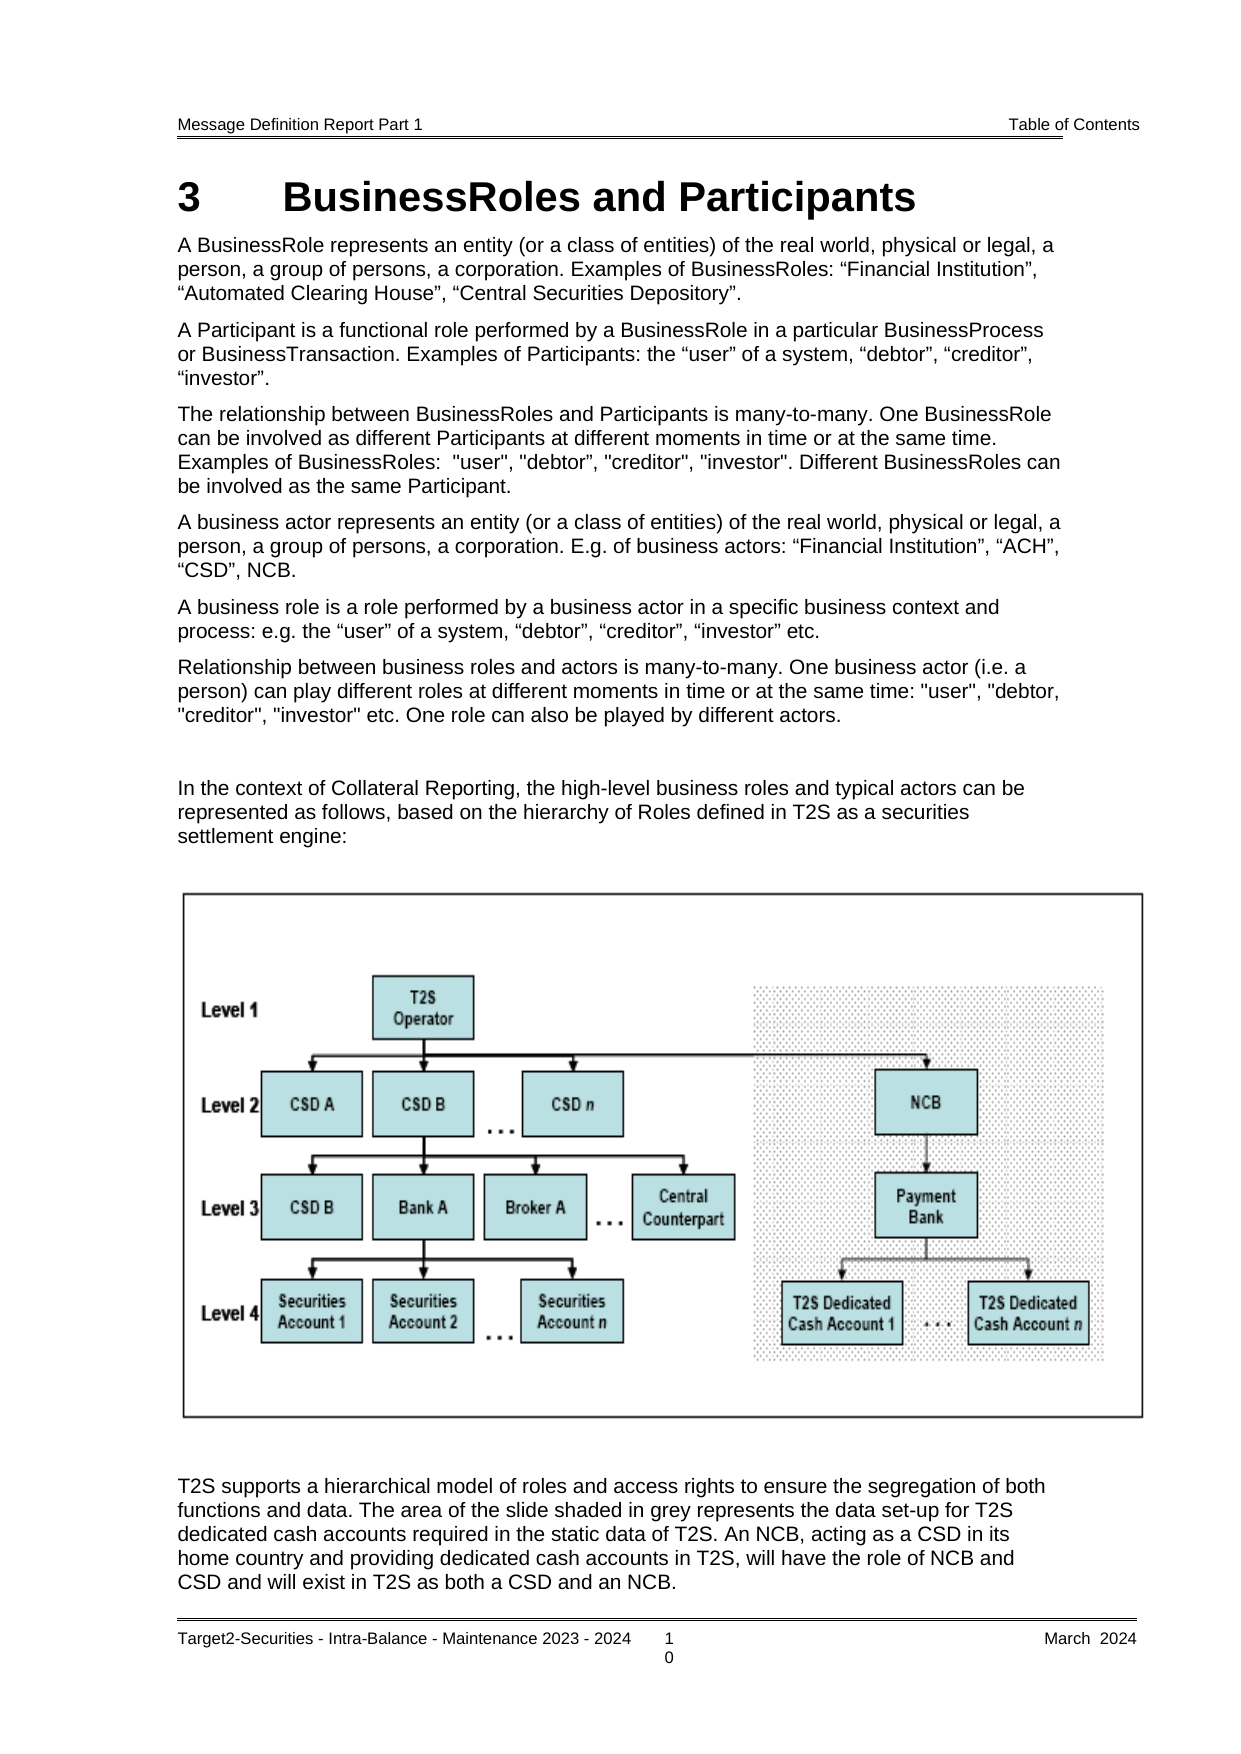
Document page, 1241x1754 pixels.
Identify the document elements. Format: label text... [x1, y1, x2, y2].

text In the context of Collateral Reporting, the high-level business roles and typical actors can be represented as follows, based on the hierarchy of Roles defined in T2S as a securities settlement engine: [177, 776, 1063, 848]
text The relationship between BusinessRoles and Participants is many-to-many. One BusinessRole can be involved as different Participants at different moments in time or at the same time. Examples of BusinessRoles: "user", "debtor”, "creditor", "investor". Different BusinessRoles can be involved as the same Participant. [177, 402, 1063, 498]
text A business actor represents an entity (or a class of entities) of the real world, physical or legal, a person, a group of persons, a corporation. E.g. of business actors: “Financial Institution”, “ACH”, “CSD”, NCB. [177, 510, 1063, 582]
subtitle BusinessRoles and Participants [177, 173, 1063, 221]
text A BusinessRole represents an entity (or a class of entities) of the real world, physical or legal, a person, a group of persons, a corporation. Examples of BusinessRoles: “Financial Institution”, “Automated Clearing House”, “Central Securities Depository”. [177, 233, 1063, 305]
text Relationship between business roles and actors is many-to-many. One business actor (i.e. a person) can play different roles at different moments in time or at the same time: "user", "debtor, "creditor", "investor" etc. One role can also be played by different actors. [177, 655, 1063, 727]
text A Participant is a functional role performed by a BusinessRole in a particular BusinessProcess or BusinessTransaction. Examples of Participants: the “user” of a system, “debtor”, “creditor”, “investor”. [177, 317, 1063, 389]
text T2S supports a hierarchical model of roles and access rights to ensure the segregation of both functions and data. The area of the slide shaded in grey represents the data set-up for T2S dedicated cash accounts required in the static data of T2S. An NCB, acting as a CSD in its home country and providing dedicated cash accounts in T2S, will have the role of NCB and CSD and will exist in T2S as both a CSD and an NCB. [177, 1474, 1063, 1594]
text A business role is a role performed by a business actor in a specific business context and process: e.g. the “user” of a system, “debtor”, “creditor”, “investor” etc. [177, 594, 1063, 642]
